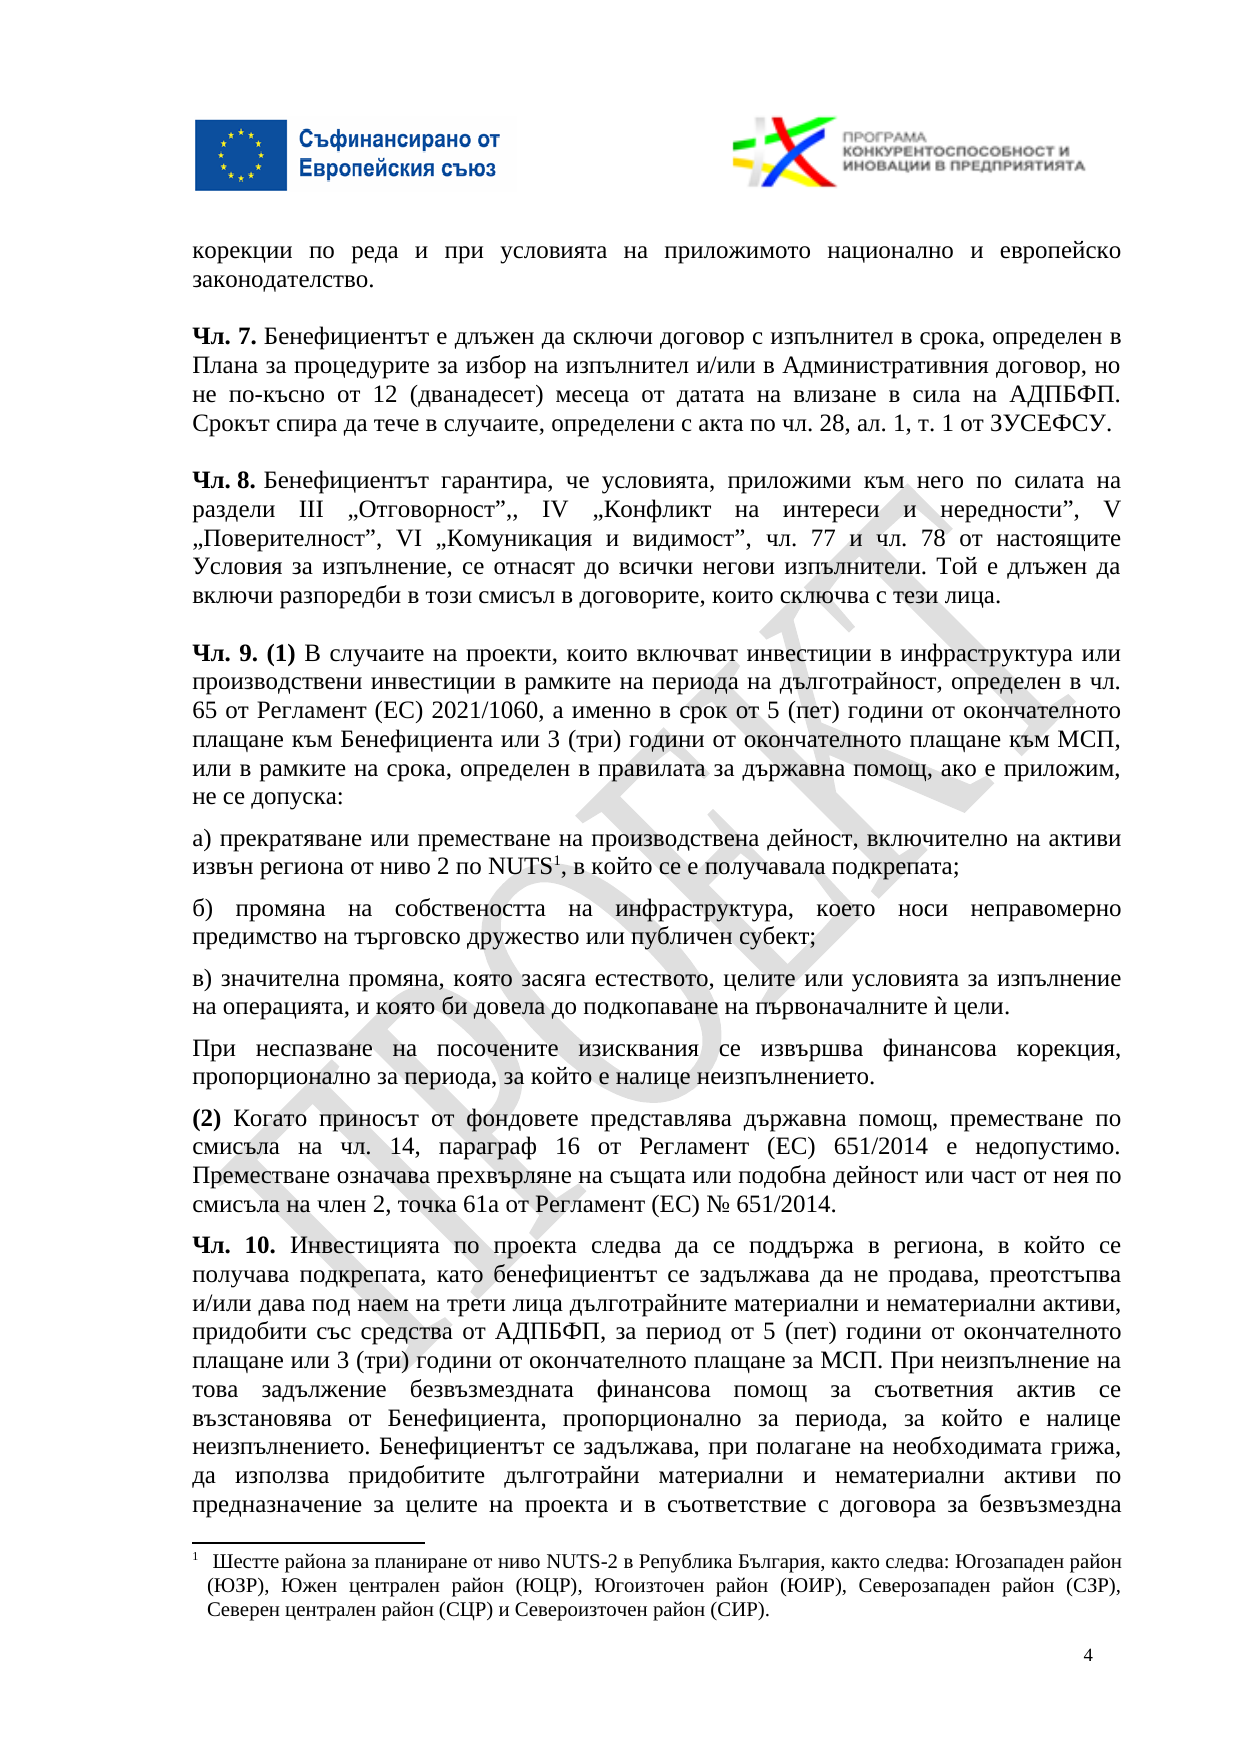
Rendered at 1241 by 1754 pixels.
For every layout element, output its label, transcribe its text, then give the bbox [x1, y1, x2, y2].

list Чл. 8. Бенефициентът гарантира, че условията, приложими към него по силата на раздели III „Отговорност”,, IV „Конфликт на интереси и нередности”, V „Поверителност”, VI „Комуникация и видимост”, чл. 77 и чл. 78 от настоящите Условия за изпълнение, се отнасят до всички негови изпълнители. Той е длъжен да включи разпоредби в този смисъл в договорите, които сключва с тези лица. [192, 465, 1122, 609]
text При неспазване на посочените изисквания се извършва финансова корекция, пропорционално за периода, за който е налице неизпълнението. [192, 1033, 1122, 1090]
picture [192, 116, 517, 192]
text (2) Когато приносът от фондовете представлява държавна помощ, преместване по смисъла на чл. 14, параграф 16 от Регламент (ЕС) 651/2014 е недопустимо. Преместване означава прехвърляне на същата или подобна дейност или част от нея по смисъла на член 2, точка 61а от Регламент (ЕС) № 651/2014. [192, 1103, 1122, 1218]
text б) промяна на собствеността на инфраструктура, което носи неправомерно предимство на търговско дружество или публичен субект; [192, 893, 1122, 950]
text в) значителна промяна, която засяга естеството, целите или условията за изпълнение на операцията, и която би довела до подкопаване на първоначалните ѝ цели. [192, 963, 1122, 1020]
picture [731, 109, 1086, 193]
list Чл. 7. Бенефициентът е длъжен да сключи договор с изпълнител в срока, определен в Плана за процедурите за избор на изпълнител и/или в Административния договор, но не по-късно от 12 (дванадесет) месеца от датата на влизане в сила на АДПБФП. Срокът спира да тече в случаите, определени с акта по чл. 28, ал. 1, т. 1 от ЗУСЕФСУ. [192, 321, 1122, 436]
list Чл. 9. (1) В случаите на проекти, които включват инвестиции в инфраструктура или производствени инвестиции в рамките на периода на дълготрайност, определен в чл. 65 от Регламент (ЕС) 2021/1060, а именно в срок от 5 (пет) години от окончателното плащане към Бенефициента или 3 (три) години от окончателното плащане към МСП, или в рамките на срока, определен в правилата за държавна помощ, ако е приложим, не се допуска: [192, 638, 1122, 810]
text а) прекратяване или преместване на производствена дейност, включително на активи извън региона от ниво 2 по NUTS, в който се е получавала подкрепата; [192, 823, 1122, 880]
